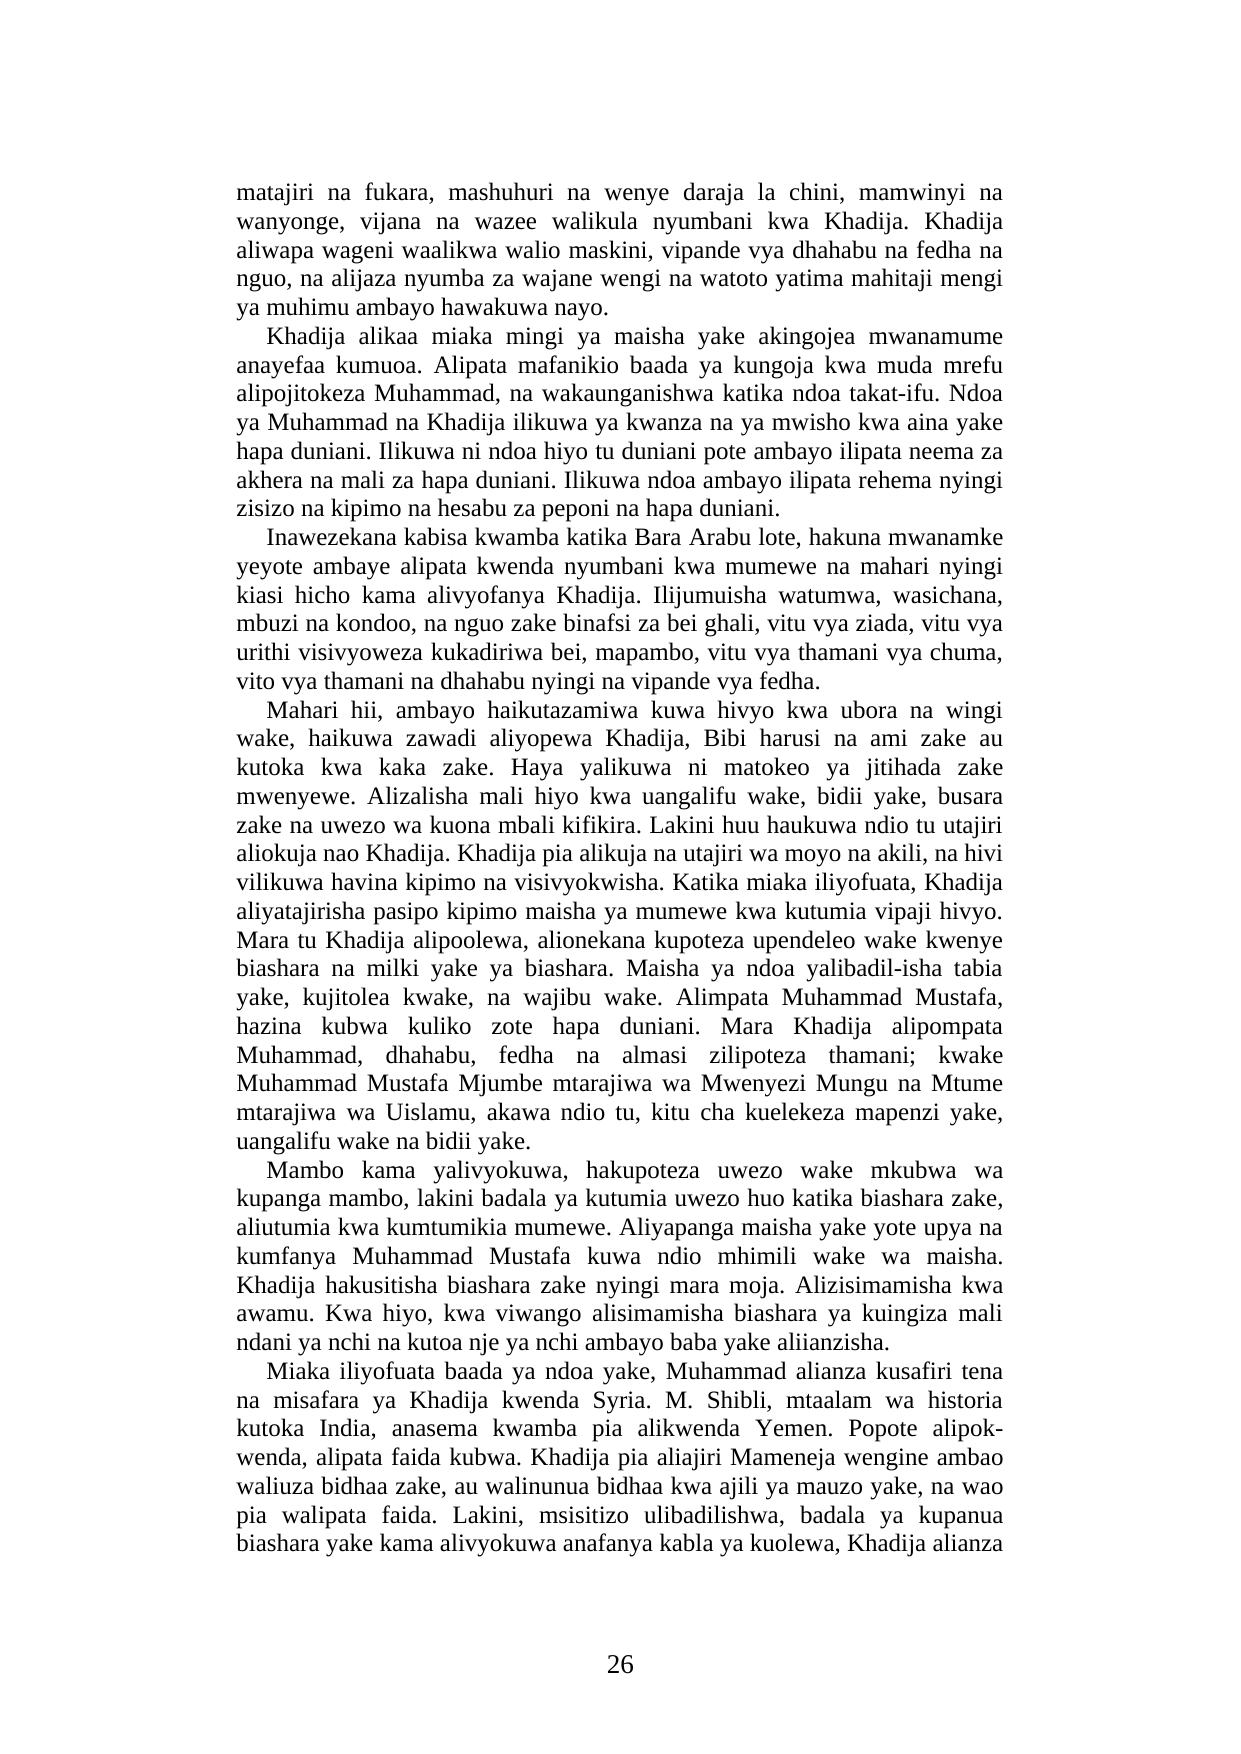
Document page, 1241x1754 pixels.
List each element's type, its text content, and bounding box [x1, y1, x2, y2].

text Inawezekana kabisa kwamba katika Bara Arabu lote, hakuna mwanamke yeyote ambaye alipata kwenda nyumbani kwa mumewe na mahari nyingi kiasi hicho kama alivyofanya Khadija. Ilijumuisha watumwa, wasichana, mbuzi na kondoo, na nguo zake binafsi za bei ghali, vitu vya ziada, vitu vya urithi visivyoweza kukadiriwa bei, mapambo, vitu vya thamani vya chuma, vito vya thamani na dhahabu nyingi na vipande vya fedha. [236, 522, 1004, 695]
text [236, 1356, 1004, 1557]
text Mambo kama yalivyokuwa, hakupoteza uwezo wake mkubwa wa kupanga mambo, lakini badala ya kutumia uwezo huo katika biashara zake, aliutumia kwa kumtumikia mumewe. Aliyapanga maisha yake yote upya na kumfanya Muhammad Mustafa kuwa ndio mhimili wake wa maisha. Khadija hakusitisha biashara zake nyingi mara moja. Alizisimamisha kwa awamu. Kwa hiyo, kwa viwango alisimamisha biashara ya kuingiza mali ndani ya nchi na kutoa nje ya nchi ambayo baba yake aliianzisha. [236, 1155, 1004, 1356]
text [236, 177, 1004, 321]
text Mahari hii, ambayo haikutazamiwa kuwa hivyo kwa ubora na wingi wake, haikuwa zawadi aliyopewa Khadija, Bibi harusi na ami zake au kutoka kwa kaka zake. Haya yalikuwa ni matokeo ya jitihada zake mwenyewe. Alizalisha mali hiyo kwa uangalifu wake, bidii yake, busara zake na uwezo wa kuona mbali kifikira. Lakini huu haukuwa ndio tu utajiri aliokuja nao Khadija. Khadija pia alikuja na utajiri wa moyo na akili, na hivi vilikuwa havina kipimo na visivyokwisha. Katika miaka iliyofuata, Khadija aliyatajirisha pasipo kipimo maisha ya mumewe kwa kutumia vipaji hivyo. Mara tu Khadija alipoolewa, alionekana kupoteza upendeleo wake kwenye biashara na milki yake ya biashara. Maisha ya ndoa yalibadil-isha tabia yake, kujitolea kwake, na wajibu wake. Alimpata Muhammad Mustafa, hazina kubwa kuliko zote hapa duniani. Mara Khadija alipompata Muhammad, dhahabu, fedha na almasi zilipoteza thamani; kwake Muhammad Mustafa Mjumbe mtarajiwa wa Mwenyezi Mungu na Mtume mtarajiwa wa Uislamu, akawa ndio tu, kitu cha kuelekeza mapenzi yake, uangalifu wake na bidii yake. [236, 695, 1004, 1155]
text Khadija alikaa miaka mingi ya maisha yake akingojea mwanamume anayefaa kumuoa. Alipata mafanikio baada ya kungoja kwa muda mrefu alipojitokeza Muhammad, na wakaunganishwa katika ndoa takat-ifu. Ndoa ya Muhammad na Khadija ilikuwa ya kwanza na ya mwisho kwa aina yake hapa duniani. Ilikuwa ni ndoa hiyo tu duniani pote ambayo ilipata neema za akhera na mali za hapa duniani. Ilikuwa ndoa ambayo ilipata rehema nyingi zisizo na kipimo na hesabu za peponi na hapa duniani. [236, 321, 1004, 522]
